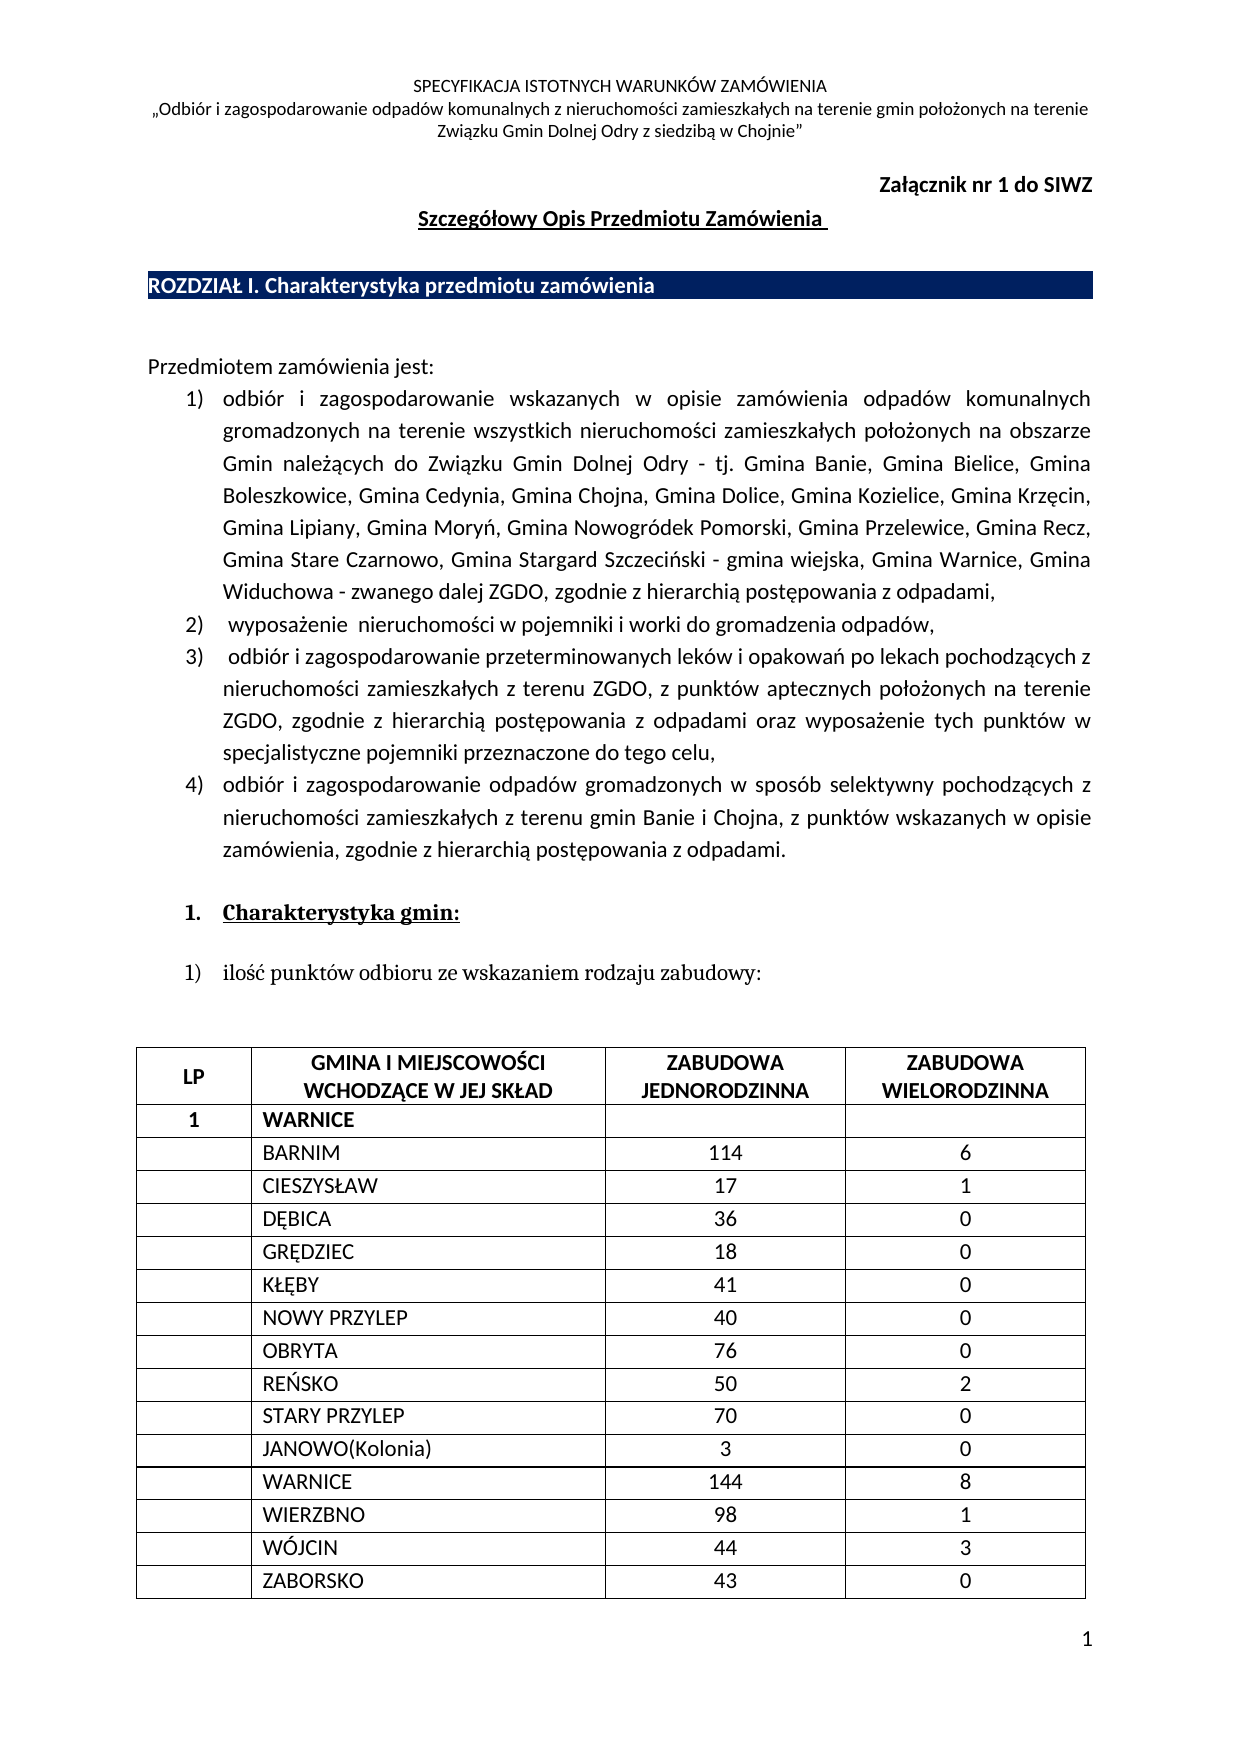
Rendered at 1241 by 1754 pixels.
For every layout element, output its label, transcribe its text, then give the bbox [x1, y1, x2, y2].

table_header ZABUDOWA WIELORODZINNA [846, 1048, 1085, 1104]
table_cell 76 [606, 1336, 845, 1368]
table_cell 43 [606, 1566, 845, 1598]
text Szczegółowy Opis Przedmiotu Zamówienia [148, 204, 1093, 232]
table_cell 1 [846, 1500, 1085, 1532]
table_cell 144 [606, 1468, 845, 1499]
table_cell 0 [846, 1237, 1085, 1269]
table_cell 0 [846, 1336, 1085, 1368]
list odbiór i zagospodarowanie przeterminowanych leków i opakowań po lekach pochodzących z nieruchomości zamieszkałych z terenu ZGDO, z punktów aptecznych położonych na terenie ZGDO, zgodnie z hierarchią postępowania z odpadami oraz wyposażenie tych punktów w specjalistyczne pojemniki przeznaczone do tego celu, [185, 642, 1093, 766]
table_cell DĘBICA [252, 1204, 605, 1236]
table_cell JANOWO(Kolonia) [252, 1435, 605, 1466]
table_cell 1 [846, 1171, 1085, 1203]
table_cell KŁĘBY [252, 1270, 605, 1302]
list ilość punktów odbioru ze wskazaniem rodzaju zabudowy: [185, 960, 1093, 986]
table_cell STARY PRZYLEP [252, 1402, 605, 1433]
table_cell 0 [846, 1566, 1085, 1598]
table_cell [137, 1138, 251, 1170]
table_cell 18 [606, 1237, 845, 1269]
table_cell [137, 1204, 251, 1236]
table_cell 41 [606, 1270, 845, 1302]
table_header ZABUDOWA JEDNORODZINNA [606, 1048, 845, 1104]
table_cell NOWY PRZYLEP [252, 1303, 605, 1335]
table_cell 114 [606, 1138, 845, 1170]
table_cell 1 [137, 1105, 251, 1137]
table_header LP [137, 1048, 251, 1104]
table_cell 50 [606, 1369, 845, 1401]
table_cell [137, 1270, 251, 1302]
table_header GMINA I MIEJSCOWOŚCI WCHODZĄCE W JEJ SKŁAD [252, 1048, 605, 1104]
table_cell 6 [846, 1138, 1085, 1170]
table_cell 8 [846, 1468, 1085, 1499]
table_cell 70 [606, 1402, 845, 1433]
list odbiór i zagospodarowanie wskazanych w opisie zamówienia odpadów komunalnych gromadzonych na terenie wszystkich nieruchomości zamieszkałych położonych na obszarze Gmin należących do Związku Gmin Dolnej Odry - tj. Gmina Banie, Gmina Bielice, Gmina Boleszkowice, Gmina Cedynia, Gmina Chojna, Gmina Dolice, Gmina Kozielice, Gmina Krzęcin, Gmina Lipiany, Gmina Moryń, Gmina Nowogródek Pomorski, Gmina Przelewice, Gmina Recz, Gmina Stare Czarnowo, Gmina Stargard Szczeciński - gmina wiejska, Gmina Warnice, Gmina Widuchowa - zwanego dalej ZGDO, zgodnie z hierarchią postępowania z odpadami, [185, 384, 1093, 606]
table_cell BARNIM [252, 1138, 605, 1170]
list odbiór i zagospodarowanie odpadów gromadzonych w sposób selektywny pochodzących z nieruchomości zamieszkałych z terenu gmin Banie i Chojna, z punktów wskazanych w opisie zamówienia, zgodnie z hierarchią postępowania z odpadami. [185, 771, 1093, 863]
table_cell 3 [606, 1435, 845, 1466]
table_cell 44 [606, 1533, 845, 1565]
table_cell 0 [846, 1402, 1085, 1433]
table_cell GRĘDZIEC [252, 1237, 605, 1269]
table_cell WÓJCIN [252, 1533, 605, 1565]
table_cell [137, 1303, 251, 1335]
table_cell WIERZBNO [252, 1500, 605, 1532]
table_cell 98 [606, 1500, 845, 1532]
table_cell OBRYTA [252, 1336, 605, 1368]
table_cell [137, 1402, 251, 1433]
table_cell 36 [606, 1204, 845, 1236]
table_cell 0 [846, 1270, 1085, 1302]
table_cell [137, 1500, 251, 1532]
table_cell [137, 1336, 251, 1368]
table_cell [846, 1105, 1085, 1137]
text ROZDZIAŁ I. Charakterystyka przedmiotu zamówienia [148, 271, 1093, 299]
table_cell CIESZYSŁAW [252, 1171, 605, 1203]
table_cell [137, 1171, 251, 1203]
table_cell 40 [606, 1303, 845, 1335]
table_cell 0 [846, 1204, 1085, 1236]
table_cell 17 [606, 1171, 845, 1203]
text Przedmiotem zamówienia jest: [148, 352, 1093, 380]
table_cell [137, 1468, 251, 1499]
table_cell [137, 1237, 251, 1269]
table_cell 0 [846, 1435, 1085, 1466]
table_cell [137, 1533, 251, 1565]
table_cell [137, 1369, 251, 1401]
table_cell 3 [846, 1533, 1085, 1565]
list wyposażenie nieruchomości w pojemniki i worki do gromadzenia odpadów, [185, 610, 1093, 638]
table_cell REŃSKO [252, 1369, 605, 1401]
table_cell 0 [846, 1303, 1085, 1335]
table_cell ZABORSKO [252, 1566, 605, 1598]
list Charakterystyka gmin: [185, 899, 1093, 926]
table_cell 2 [846, 1369, 1085, 1401]
text Załącznik nr 1 do SIWZ [148, 171, 1093, 198]
table_cell WARNICE [252, 1468, 605, 1499]
table_cell WARNICE [252, 1105, 605, 1137]
table_cell [137, 1566, 251, 1598]
table_cell [606, 1105, 845, 1137]
table_cell [137, 1435, 251, 1466]
